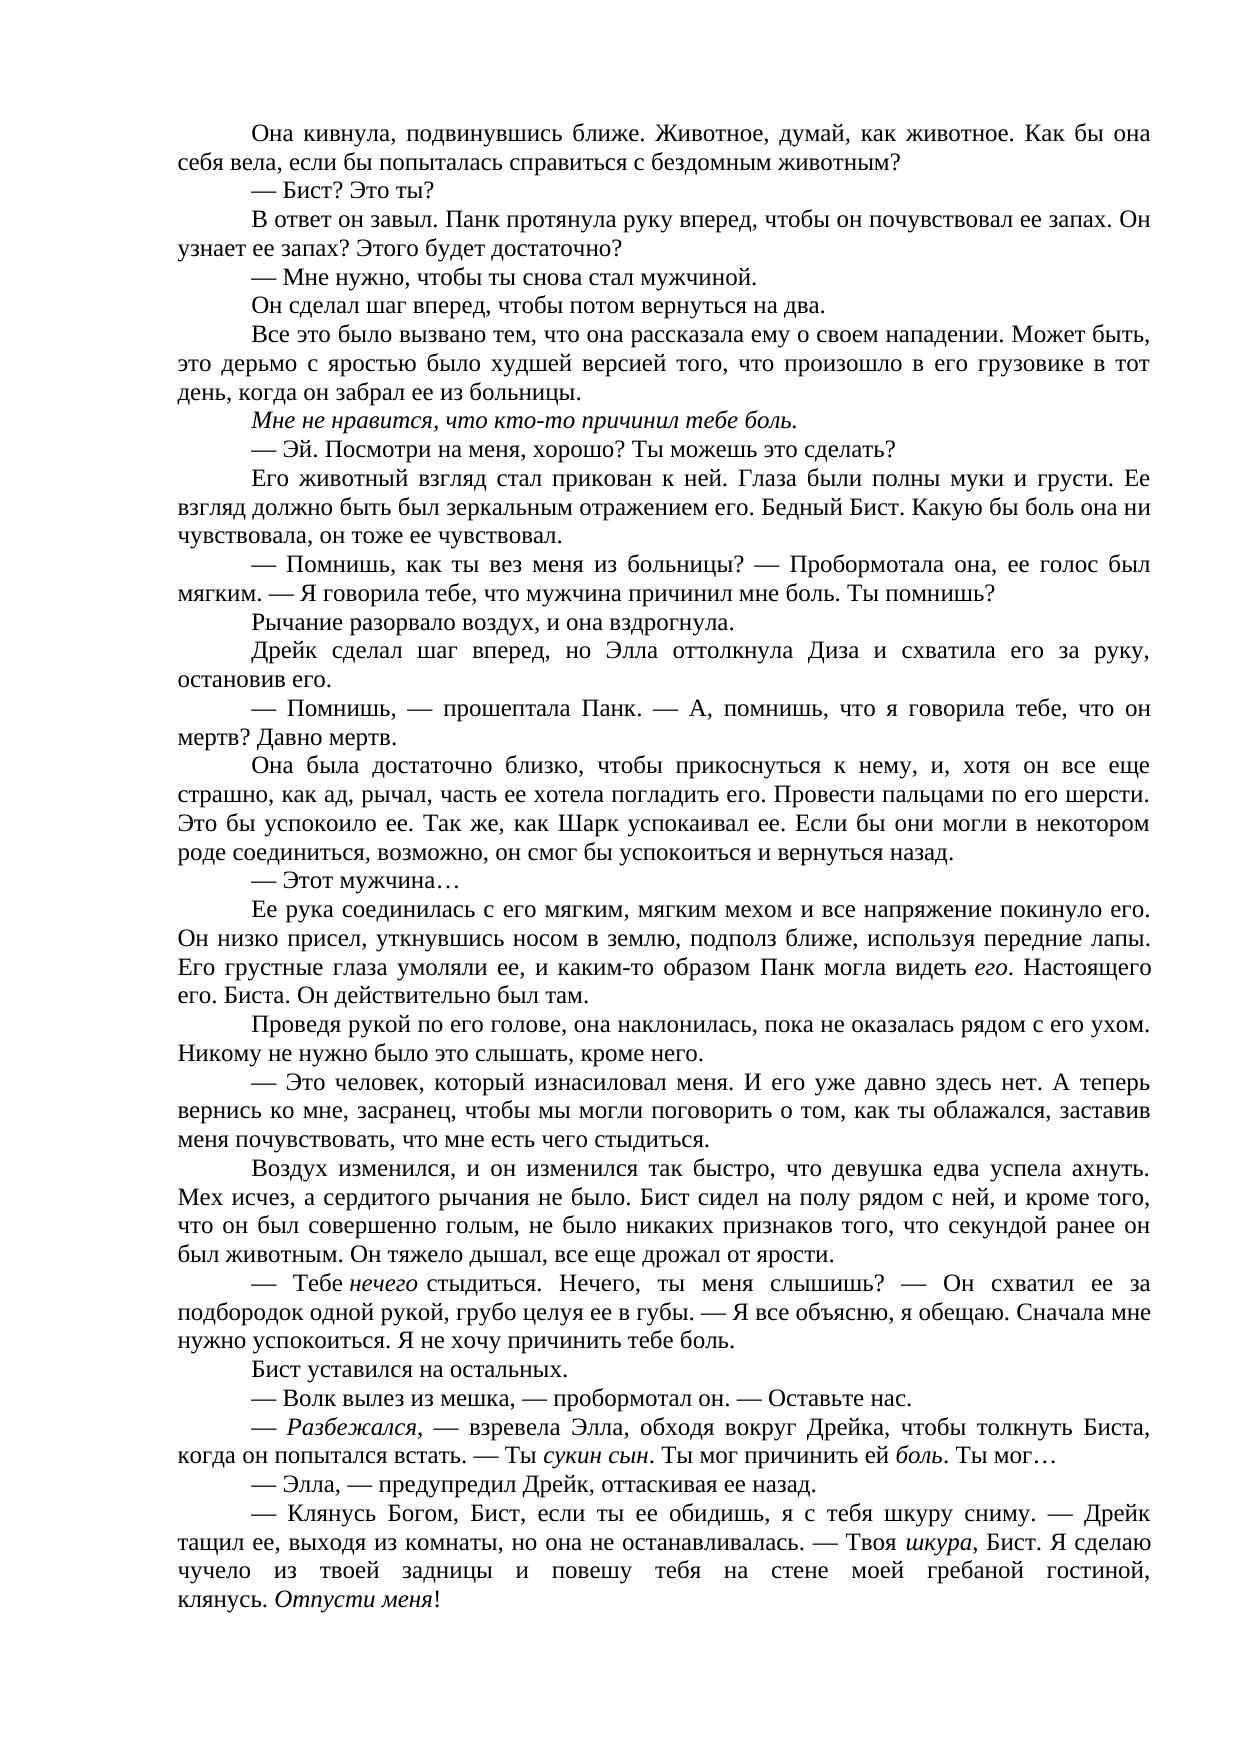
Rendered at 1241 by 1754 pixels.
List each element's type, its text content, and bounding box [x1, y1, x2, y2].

text — Этот мужчина… [177, 866, 1152, 894]
text Воздух изменился, и он изменился так быстро, что девушка едва успела ахнуть. Мех исчез, а сердитого рычания не было. Бист сидел на полу рядом с ней, и кроме того, что он был совершенно голым, не было никаких признаков того, что секундой ранее он был животным. Он тяжело дышал, все еще дрожал от ярости. [177, 1153, 1152, 1268]
text Он сделал шаг вперед, чтобы потом вернуться на два. [177, 291, 1152, 319]
text Ее рука соединилась с его мягким, мягким мехом и все напряжение покинуло его. Он низко присел, уткнувшись носом в землю, подполз ближе, используя передние лапы. Его грустные глаза умоляли ее, и каким-то образом Панк могла видеть его. Настоящего его. Биста. Он действительно был там. [177, 894, 1152, 1009]
text — Помнишь, как ты вез меня из больницы? — Пробормотала она, ее голос был мягким. — Я говорила тебе, что мужчина причинил мне боль. Ты помнишь? [177, 549, 1152, 607]
text Бист уставился на остальных. [177, 1354, 1152, 1383]
text — Тебе нечего стыдиться. Нечего, ты меня слышишь? — Он схватил ее за подбородок одной рукой, грубо целуя ее в губы. — Я все объясню, я обещаю. Сначала мне нужно успокоиться. Я не хочу причинить тебе боль. [177, 1268, 1152, 1354]
text — Клянусь Богом, Бист, если ты ее обидишь, я с тебя шкуру сниму. — Дрейк тащил ее, выходя из комнаты, но она не останавливалась. — Твоя шкура, Бист. Я сделаю чучело из твоей задницы и повешу тебя на стене моей гребаной гостиной, клянусь. Отпусти меня! [177, 1498, 1152, 1613]
text Проведя рукой по его голове, она наклонилась, пока не оказалась рядом с его ухом. Никому не нужно было это слышать, кроме него. [177, 1009, 1152, 1067]
text — Мне нужно, чтобы ты снова стал мужчиной. [177, 262, 1152, 291]
text — Эй. Посмотри на меня, хорошо? Ты можешь это сделать? [177, 434, 1152, 463]
text Мне не нравится, что кто-то причинил тебе боль. [177, 406, 1152, 434]
text Его животный взгляд стал прикован к ней. Глаза были полны муки и грусти. Ее взгляд должно быть был зеркальным отражением его. Бедный Бист. Какую бы боль она ни чувствовала, он тоже ее чувствовал. [177, 463, 1152, 549]
text Дрейк сделал шаг вперед, но Элла оттолкнула Диза и схватила его за руку, остановив его. [177, 636, 1152, 693]
text — Разбежался, — взревела Элла, обходя вокруг Дрейка, чтобы толкнуть Биста, когда он попытался встать. — Ты сукин сын. Ты мог причинить ей боль. Ты мог… [177, 1412, 1152, 1469]
text Она кивнула, подвинувшись ближе. Животное, думай, как животное. Как бы она себя вела, если бы попыталась справиться с бездомным животным? [177, 118, 1152, 176]
text — Элла, — предупредил Дрейк, оттаскивая ее назад. [177, 1469, 1152, 1498]
text — Помнишь, — прошептала Панк. — А, помнишь, что я говорила тебе, что он мертв? Давно мертв. [177, 693, 1152, 751]
text — Бист? Это ты? [177, 176, 1152, 204]
text — Это человек, который изнасиловал меня. И его уже давно здесь нет. А теперь вернись ко мне, засранец, чтобы мы могли поговорить о том, как ты облажался, заставив меня почувствовать, что мне есть чего стыдиться. [177, 1067, 1152, 1153]
text В ответ он завыл. Панк протянула руку вперед, чтобы он почувствовал ее запах. Он узнает ее запах? Этого будет достаточно? [177, 204, 1152, 262]
text Все это было вызвано тем, что она рассказала ему о своем нападении. Может быть, это дерьмо с яростью было худшей версией того, что произошло в его грузовике в тот день, когда он забрал ее из больницы. [177, 319, 1152, 406]
text Рычание разорвало воздух, и она вздрогнула. [177, 607, 1152, 636]
text — Волк вылез из мешка, — пробормотал он. — Оставьте нас. [177, 1383, 1152, 1412]
text Она была достаточно близко, чтобы прикоснуться к нему, и, хотя он все еще страшно, как ад, рычал, часть ее хотела погладить его. Провести пальцами по его шерсти. Это бы успокоило ее. Так же, как Шарк успокаивал ее. Если бы они могли в некотором роде соединиться, возможно, он смог бы успокоиться и вернуться назад. [177, 751, 1152, 866]
